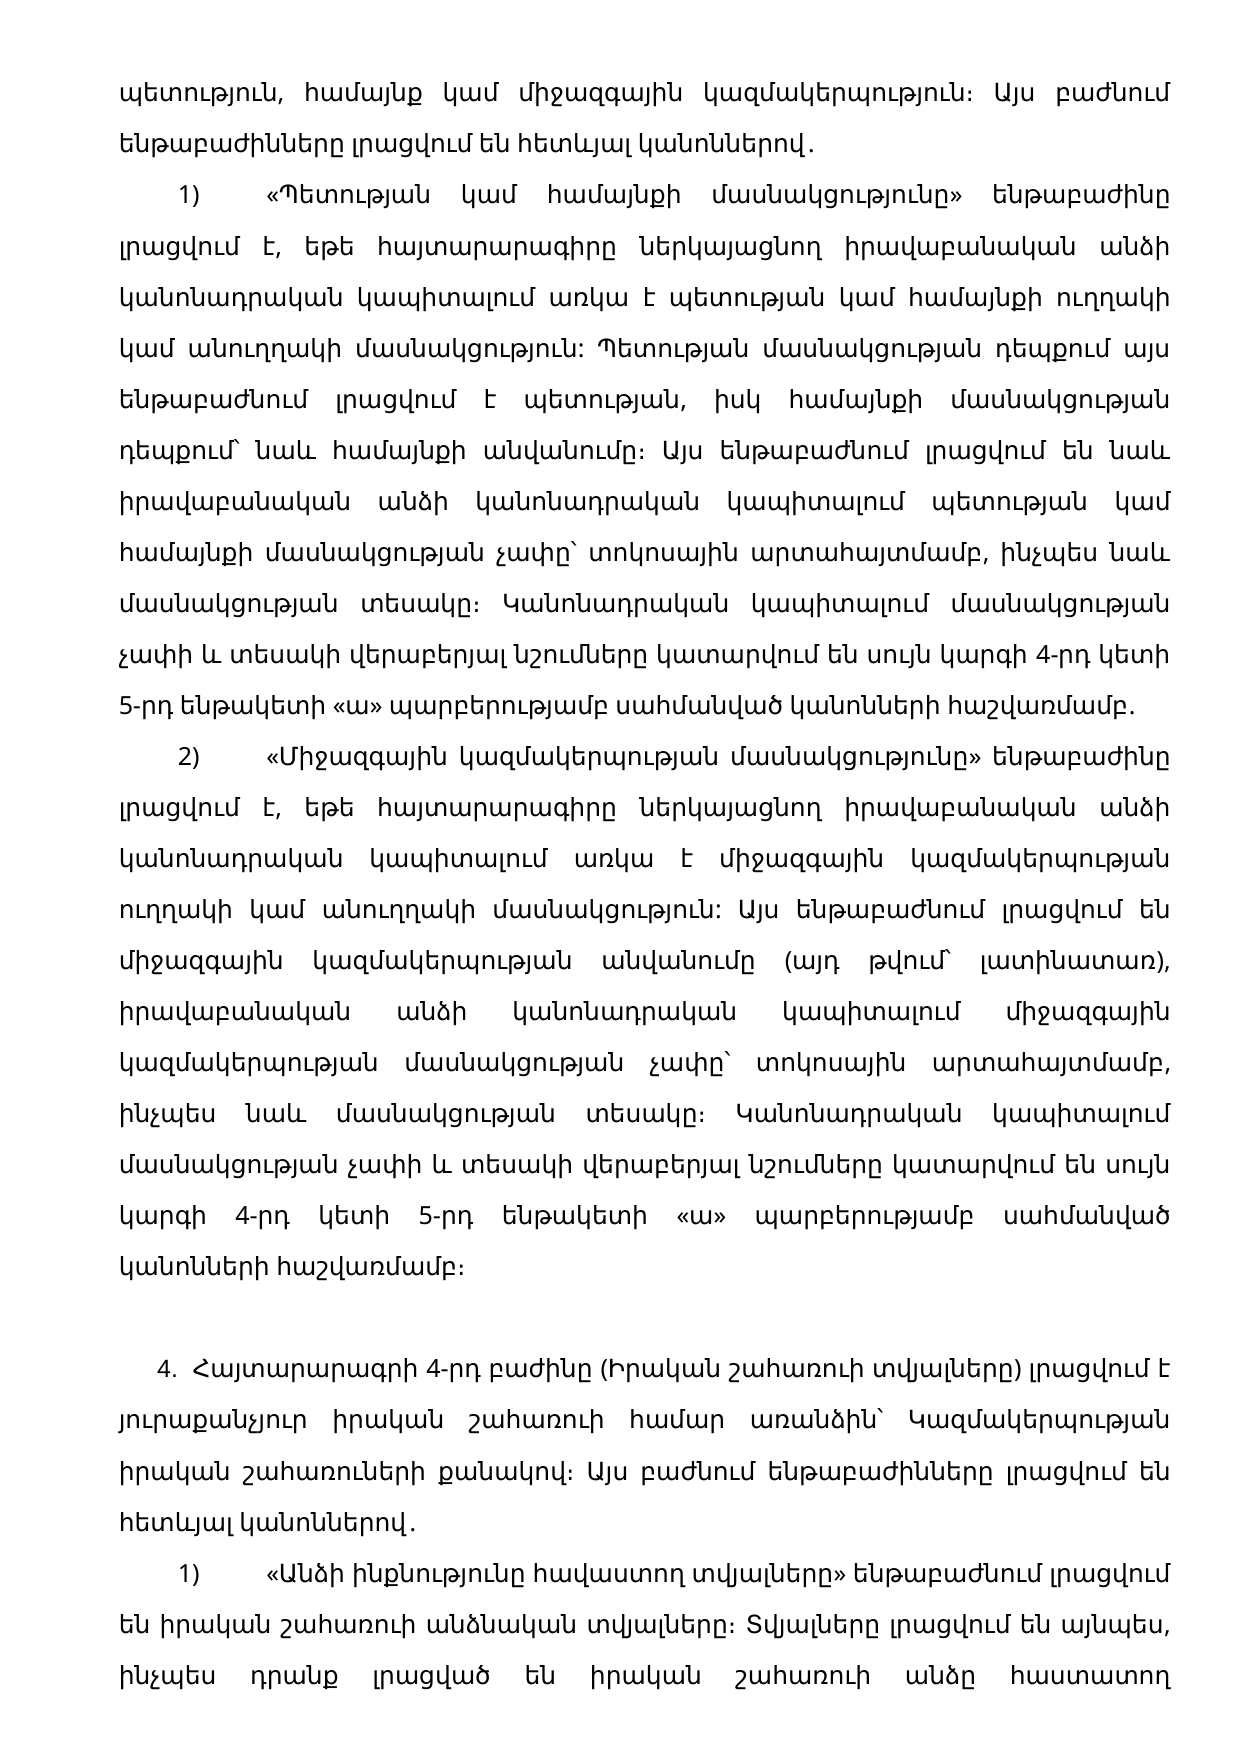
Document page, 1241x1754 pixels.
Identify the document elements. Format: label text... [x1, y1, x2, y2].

list Հայտարարագրի 4-րդ բաժինը (Իրական շահառուի տվյալները) լրացվում է յուրաքանչյուր իրական շահառուի համար առանձին՝ Կազմակերպության իրական շահառուների քանակով։ Այս բաժնում ենթաբաժինները լրացվում են հետևյալ կանոններով․ [118, 1351, 1171, 1538]
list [118, 75, 1171, 160]
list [118, 1555, 1171, 1691]
list «Պետության կամ համայնքի մասնակցությունը» ենթաբաժինը լրացվում է, եթե հայտարարագիրը ներկայացնող իրավաբանական անձի կանոնադրական կապիտալում առկա է պետության կամ համայնքի ուղղակի կամ անուղղակի մասնակցություն: Պետության մասնակցության դեպքում այս ենթաբաժնում լրացվում է պետության, իսկ համայնքի մասնակցության դեպքում՝ նաև համայնքի անվանումը։ Այս ենթաբաժնում լրացվում են նաև իրավաբանական անձի կանոնադրական կապիտալում պետության կամ համայնքի մասնակցության չափը՝ տոկոսային արտահայտմամբ, ինչպես նաև մասնակցության տեսակը։ Կանոնադրական կապիտալում մասնակցության չափի և տեսակի վերաբերյալ նշումները կատարվում են սույն կարգի 4-րդ կետի 5-րդ ենթակետի «ա» պարբերությամբ սահմանված կանոնների հաշվառմամբ. [118, 177, 1171, 722]
list «Միջազգային կազմակերպության մասնակցությունը» ենթաբաժինը լրացվում է, եթե հայտարարագիրը ներկայացնող իրավաբանական անձի կանոնադրական կապիտալում առկա է միջազգային կազմակերպության ուղղակի կամ անուղղակի մասնակցություն: Այս ենթաբաժնում լրացվում են միջազգային կազմակերպության անվանումը (այդ թվում՝ լատինատառ), իրավաբանական անձի կանոնադրական կապիտալում միջազգային կազմակերպության մասնակցության չափը՝ տոկոսային արտահայտմամբ, ինչպես նաև մասնակցության տեսակը։ Կանոնադրական կապիտալում մասնակցության չափի և տեսակի վերաբերյալ նշումները կատարվում են սույն կարգի 4-րդ կետի 5-րդ ենթակետի «ա» պարբերությամբ սահմանված կանոնների հաշվառմամբ։ [118, 738, 1171, 1283]
